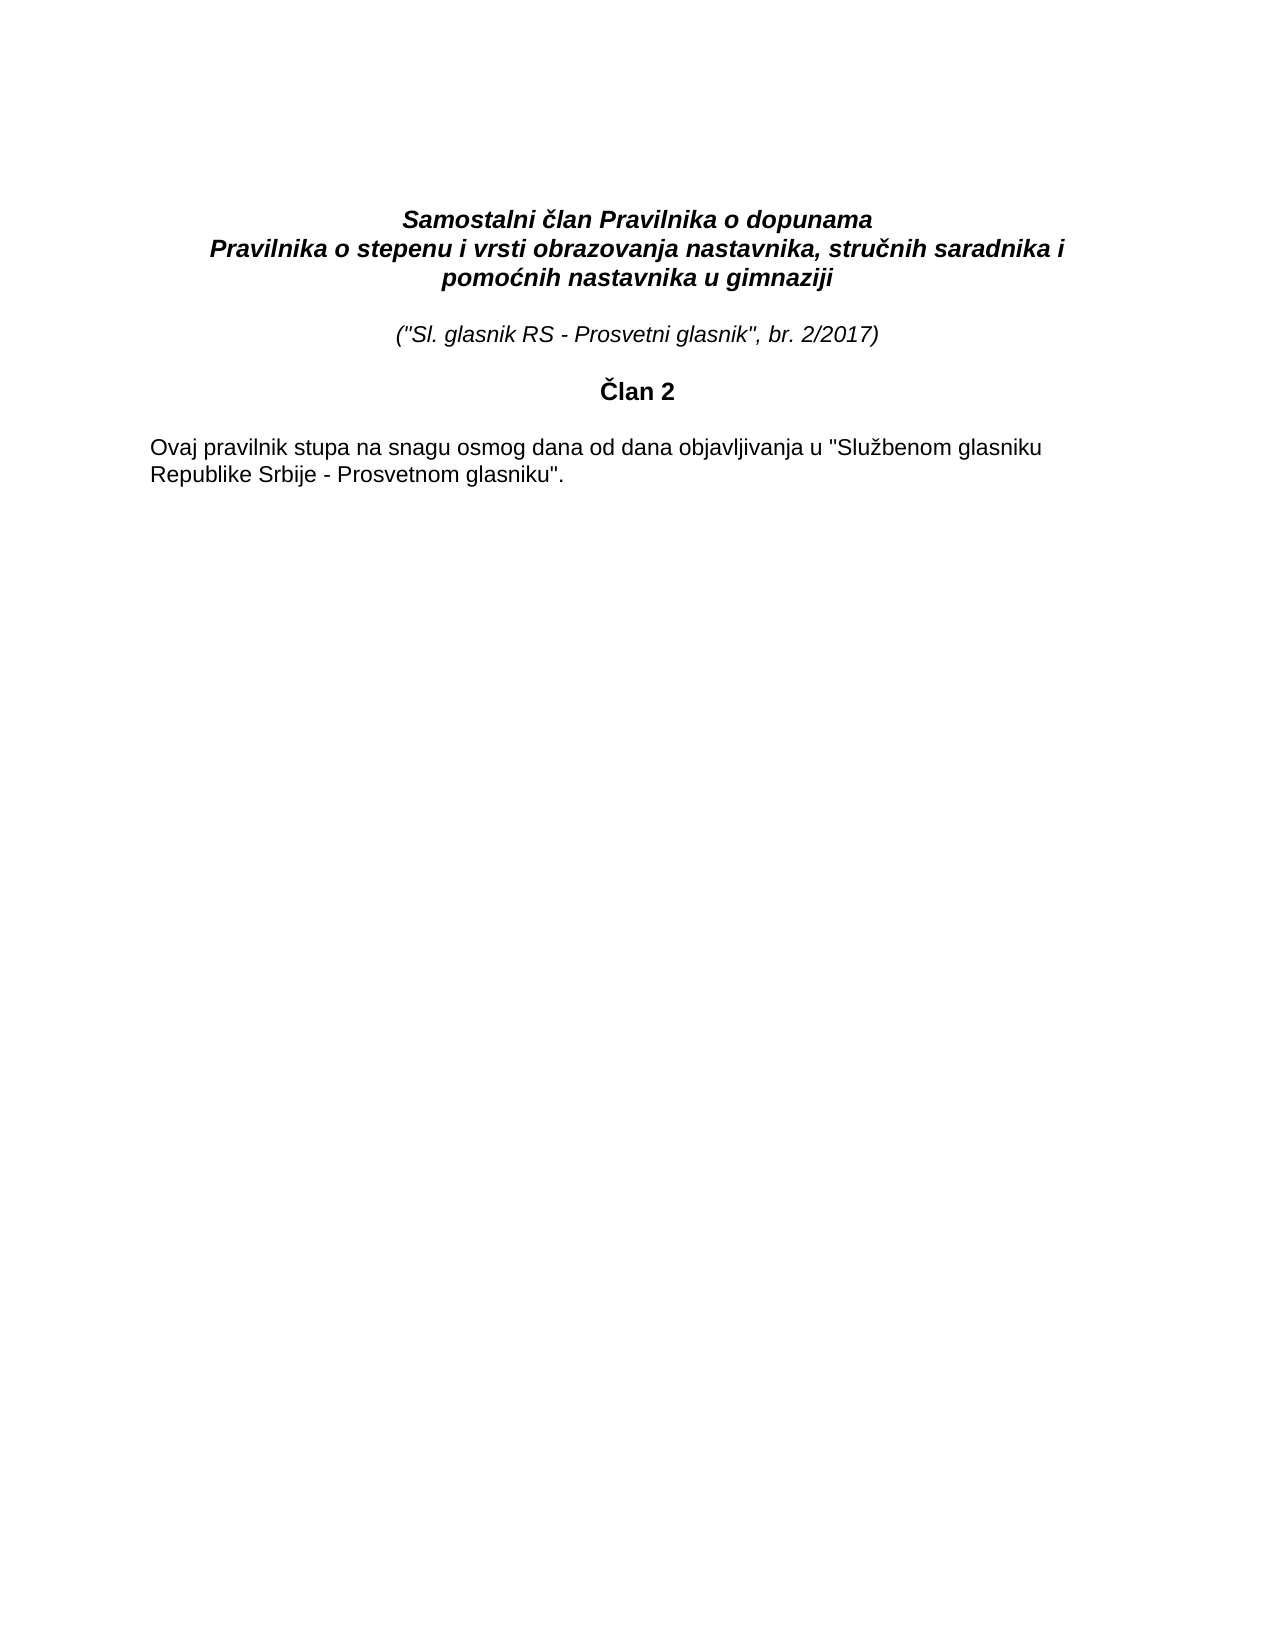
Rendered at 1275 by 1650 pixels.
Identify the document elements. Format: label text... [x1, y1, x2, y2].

text Samostalni član Pravilnika o dopunama Pravilnika o stepenu i vrsti obrazovanja nastavnika, stručnih saradnika i pomoćnih nastavnika u gimnaziji [150, 206, 1125, 292]
text Član 2 [150, 376, 1125, 405]
text Ovaj pravilnik stupa na snagu osmog dana od dana objavljivanja u "Službenom glasniku Republike Srbije - Prosvetnom glasniku". [150, 434, 1125, 487]
text ("Sl. glasnik RS - Prosvetni glasnik", br. 2/2017) [150, 321, 1125, 347]
